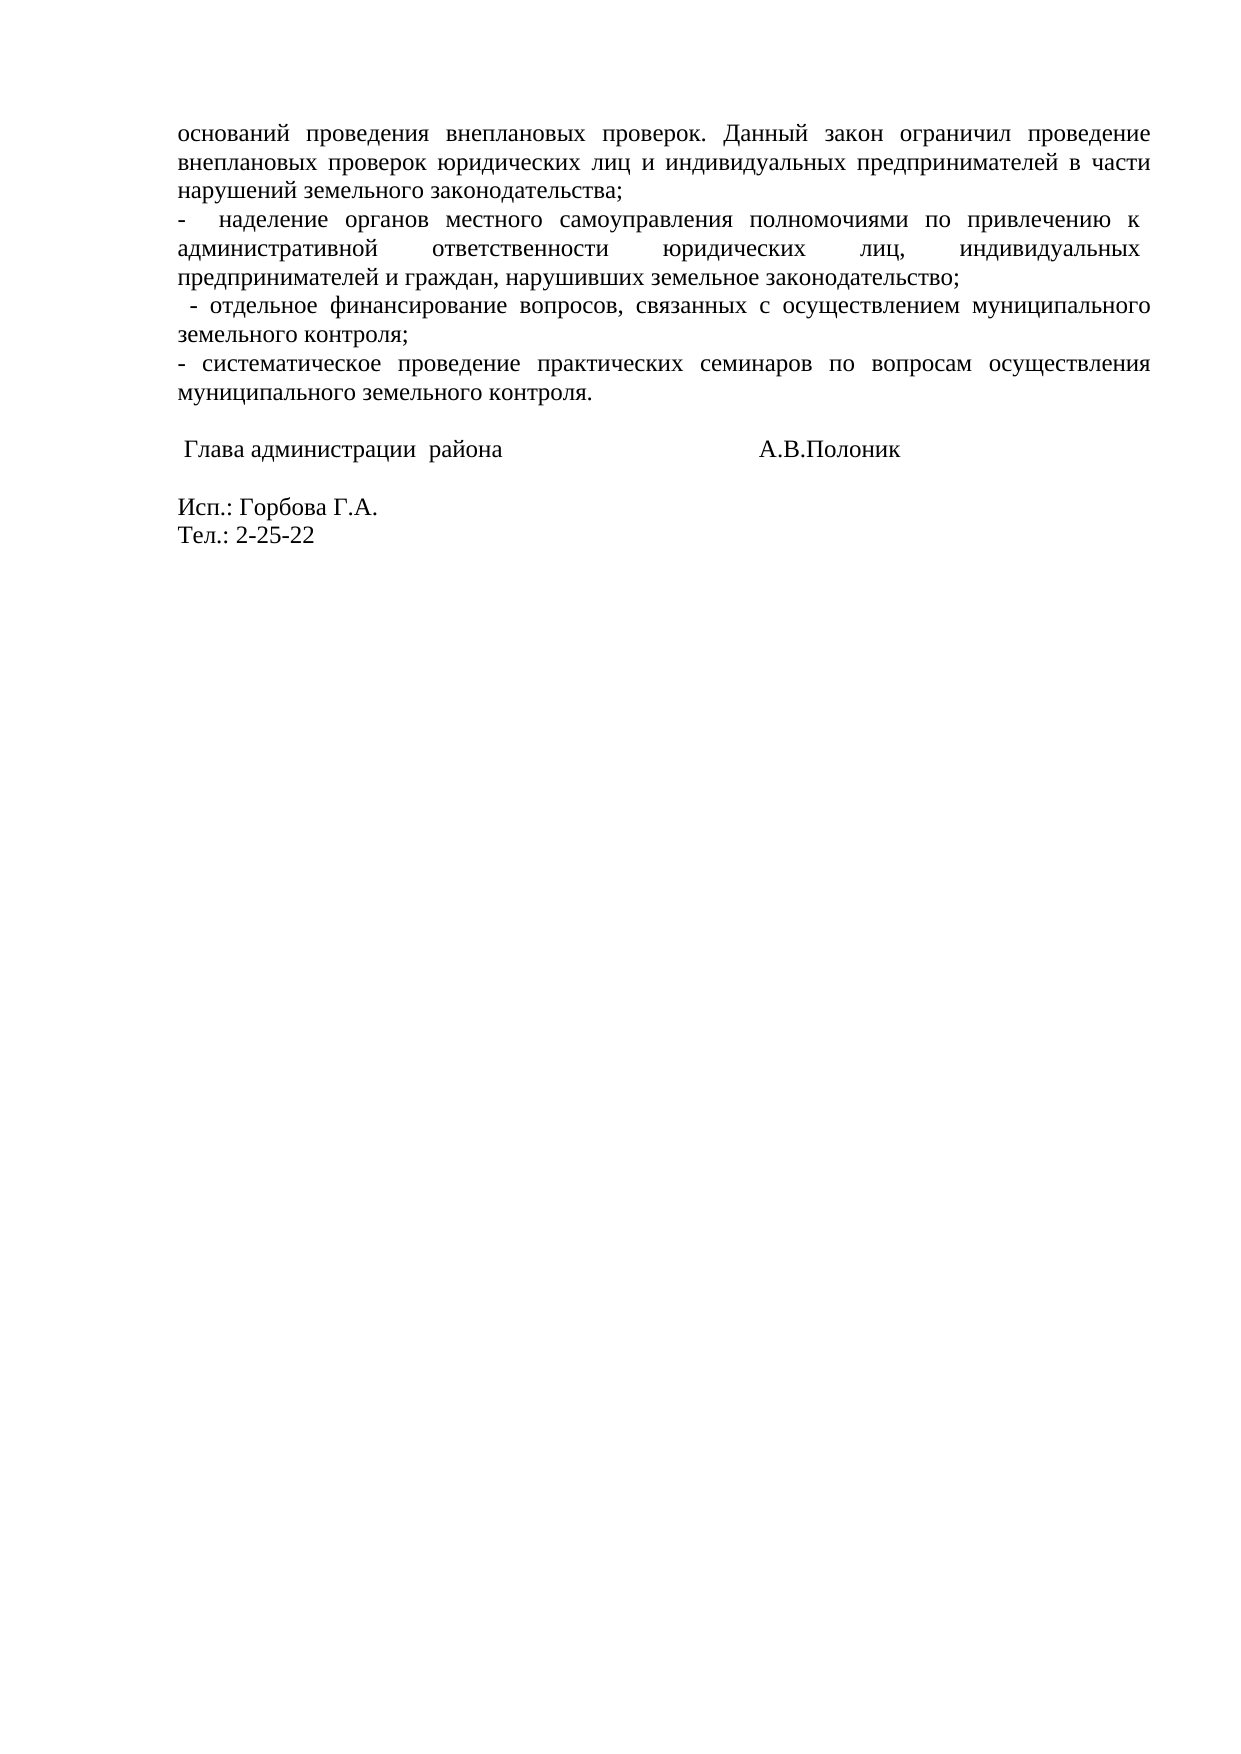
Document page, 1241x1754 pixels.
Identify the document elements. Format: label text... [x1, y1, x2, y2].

text - наделение органов местного самоуправления полномочиями по привлечению к административной ответственности юридических лиц, индивидуальных предпринимателей и граждан, нарушивших земельное законодательство; [177, 204, 1141, 291]
text Тел.: 2-25-22 [177, 521, 1152, 549]
text - систематическое проведение практических семинаров по вопросам осуществления муниципального земельного контроля. [177, 348, 1152, 406]
text Исп.: Горбова Г.А. [177, 492, 1152, 521]
text Глава администрации района А.В.Полоник [177, 434, 1152, 463]
text - отдельное финансирование вопросов, связанных с осуществлением муниципального земельного контроля; [177, 291, 1152, 348]
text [177, 118, 1152, 204]
